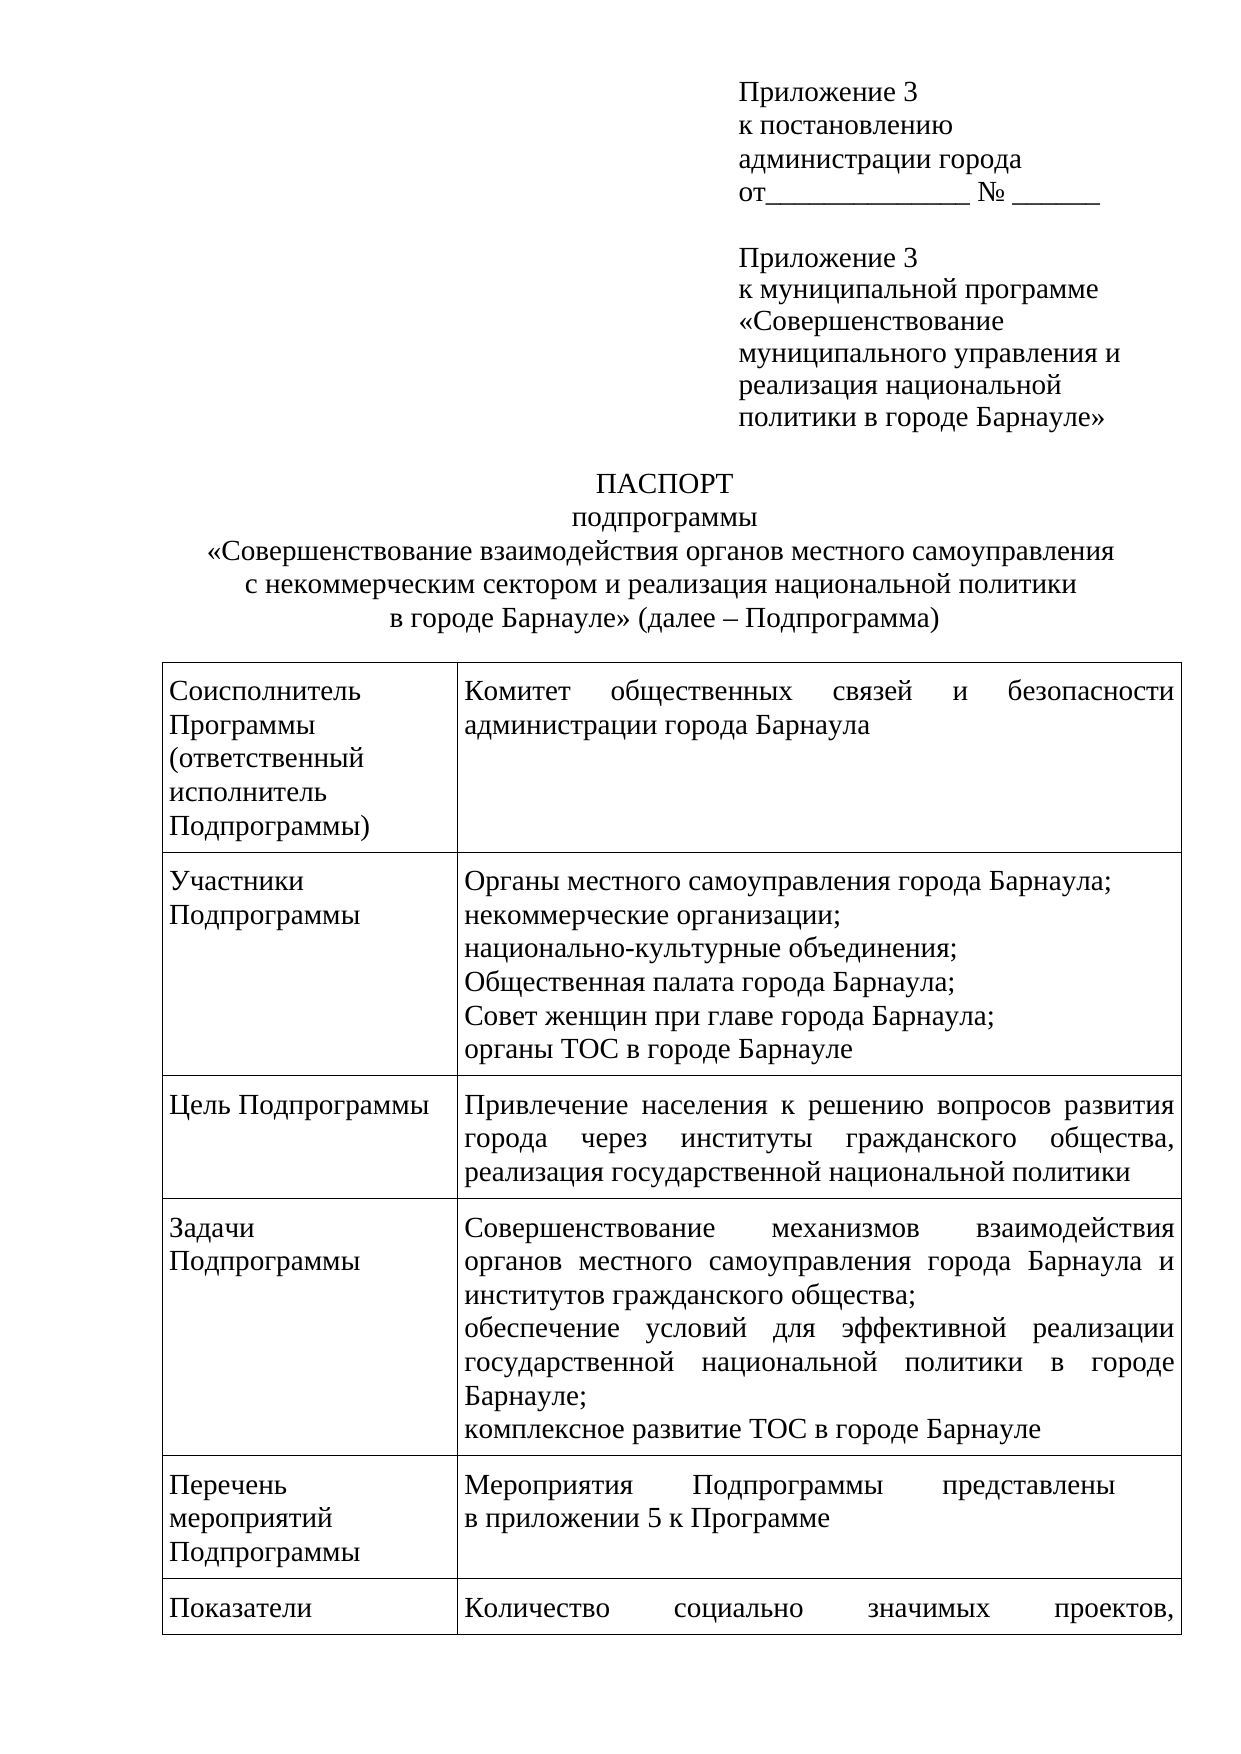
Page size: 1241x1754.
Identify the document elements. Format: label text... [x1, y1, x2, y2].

text подпрограммы [148, 499, 1181, 533]
text к постановлению [738, 107, 1122, 141]
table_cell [458, 1579, 1181, 1634]
text к муниципальной программе «Совершенствование [738, 273, 1122, 337]
table_cell Совершенствование механизмов взаимодействия органов местного самоуправления города Барнаула и институтов гражданского общества; обеспечение условий для эффективной реализации государственной национальной политики в городе Барнауле; комплексное развитие ТОС в городе Барнауле [458, 1199, 1181, 1455]
table_cell Участники Подпрограммы [163, 853, 457, 1075]
text от______________ № ______ [738, 174, 1122, 208]
text Приложение 3 [738, 74, 1122, 107]
text муниципального управления и реализация национальной политики в городе Барнауле» [738, 337, 1122, 432]
table_cell Мероприятия Подпрограммы представлены в приложении 5 к Программе [458, 1456, 1181, 1578]
text Приложение 3 [738, 242, 1122, 273]
table_cell Органы местного самоуправления города Барнаула; некоммерческие организации; национально-культурные объединения; Общественная палата города Барнаула; Совет женщин при главе города Барнаула; органы ТОС в городе Барнауле [458, 853, 1181, 1075]
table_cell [163, 1579, 457, 1634]
text «Совершенствование взаимодействия органов местного самоуправления с некоммерческим сектором и реализация национальной политики в городе Барнауле» (далее – Подпрограмма) [148, 533, 1181, 634]
table_header Комитет общественных связей и безопасности администрации города Барнаула [458, 663, 1181, 852]
table_cell Цель Подпрограммы [163, 1076, 457, 1198]
text ПАСПОРТ [148, 466, 1181, 499]
text администрации города [738, 141, 1122, 174]
table_header Соисполнитель Программы (ответственный исполнитель Подпрограммы) [163, 663, 457, 852]
table_cell Перечень мероприятий Подпрограммы [163, 1456, 457, 1578]
table_cell Задачи Подпрограммы [163, 1199, 457, 1455]
table_cell Привлечение населения к решению вопросов развития города через институты гражданского общества, реализация государственной национальной политики [458, 1076, 1181, 1198]
